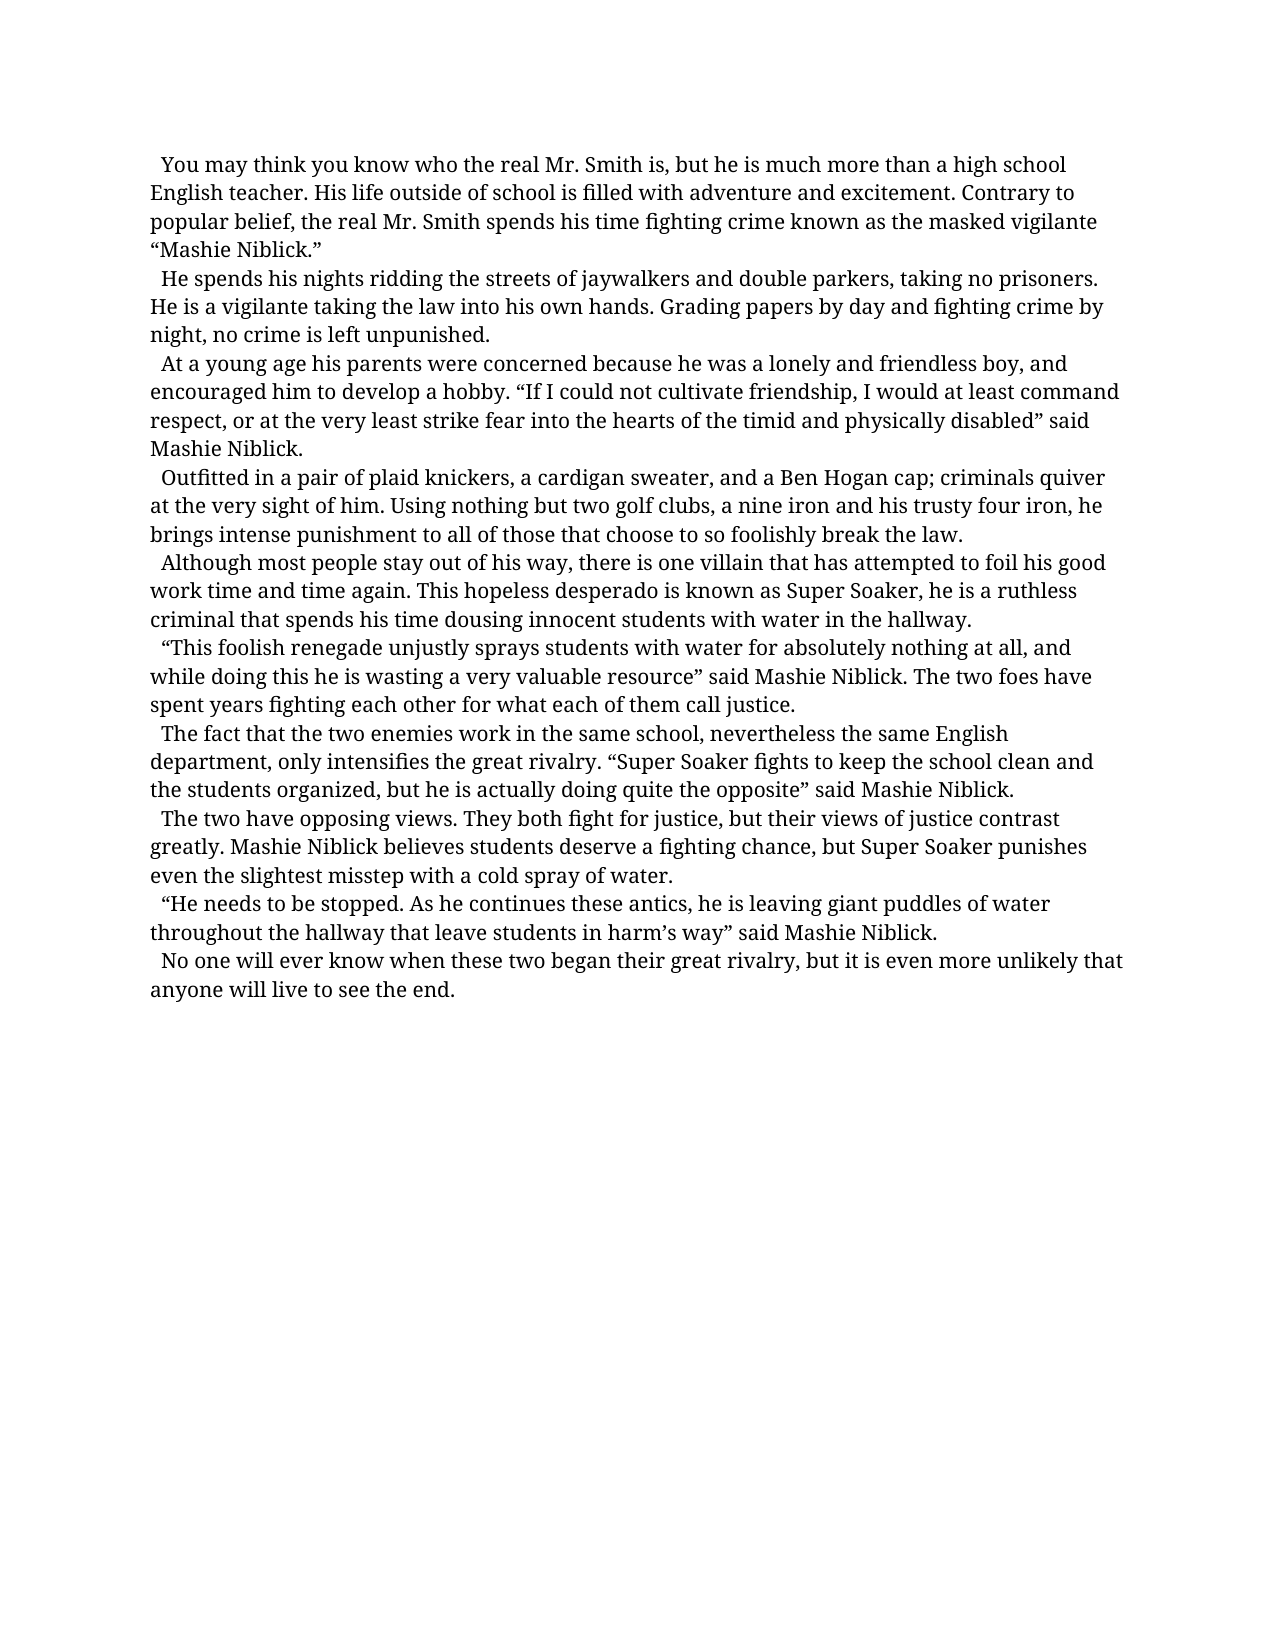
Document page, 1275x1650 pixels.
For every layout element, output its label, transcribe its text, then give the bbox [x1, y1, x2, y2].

text “He needs to be stopped. As he continues these antics, he is leaving giant puddles of water throughout the hallway that leave students in harm’s way” said Mashie Niblick. [150, 889, 1125, 946]
text You may think you know who the real Mr. Smith is, but he is much more than a high school English teacher. His life outside of school is filled with adventure and excitement. Contrary to popular belief, the real Mr. Smith spends his time fighting crime known as the masked vigilante “Mashie Niblick.” [150, 150, 1125, 264]
text No one will ever know when these two began their great rivalry, but it is even more unlikely that anyone will live to see the end. [150, 946, 1125, 1003]
text Although most people stay out of his way, there is one villain that has attempted to foil his good work time and time again. This hopeless desperado is known as Super Soaker, he is a ruthless criminal that spends his time dousing innocent students with water in the hallway. [150, 548, 1125, 633]
text “This foolish renegade unjustly sprays students with water for absolutely nothing at all, and while doing this he is wasting a very valuable resource” said Mashie Niblick. The two foes have spent years fighting each other for what each of them call justice. [150, 633, 1125, 719]
text The fact that the two enemies work in the same school, nevertheless the same English department, only intensifies the great rivalry. “Super Soaker fights to keep the school clean and the students organized, but he is actually doing quite the opposite” said Mashie Niblick. [150, 719, 1125, 804]
text The two have opposing views. They both fight for justice, but their views of justice contrast greatly. Mashie Niblick believes students deserve a fighting chance, but Super Soaker punishes even the slightest misstep with a cold spray of water. [150, 804, 1125, 889]
text He spends his nights ridding the streets of jaywalkers and double parkers, taking no prisoners. He is a vigilante taking the law into his own hands. Grading papers by day and fighting crime by night, no crime is left unpunished. [150, 264, 1125, 349]
text At a young age his parents were concerned because he was a lonely and friendless boy, and encouraged him to develop a hobby. “If I could not cultivate friendship, I would at least command respect, or at the very least strike fear into the hearts of the timid and physically disabled” said Mashie Niblick. [150, 349, 1125, 463]
text Outfitted in a pair of plaid knickers, a cardigan sweater, and a Ben Hogan cap; criminals quiver at the very sight of him. Using nothing but two golf clubs, a nine iron and his trusty four iron, he brings intense punishment to all of those that choose to so foolishly break the law. [150, 463, 1125, 548]
